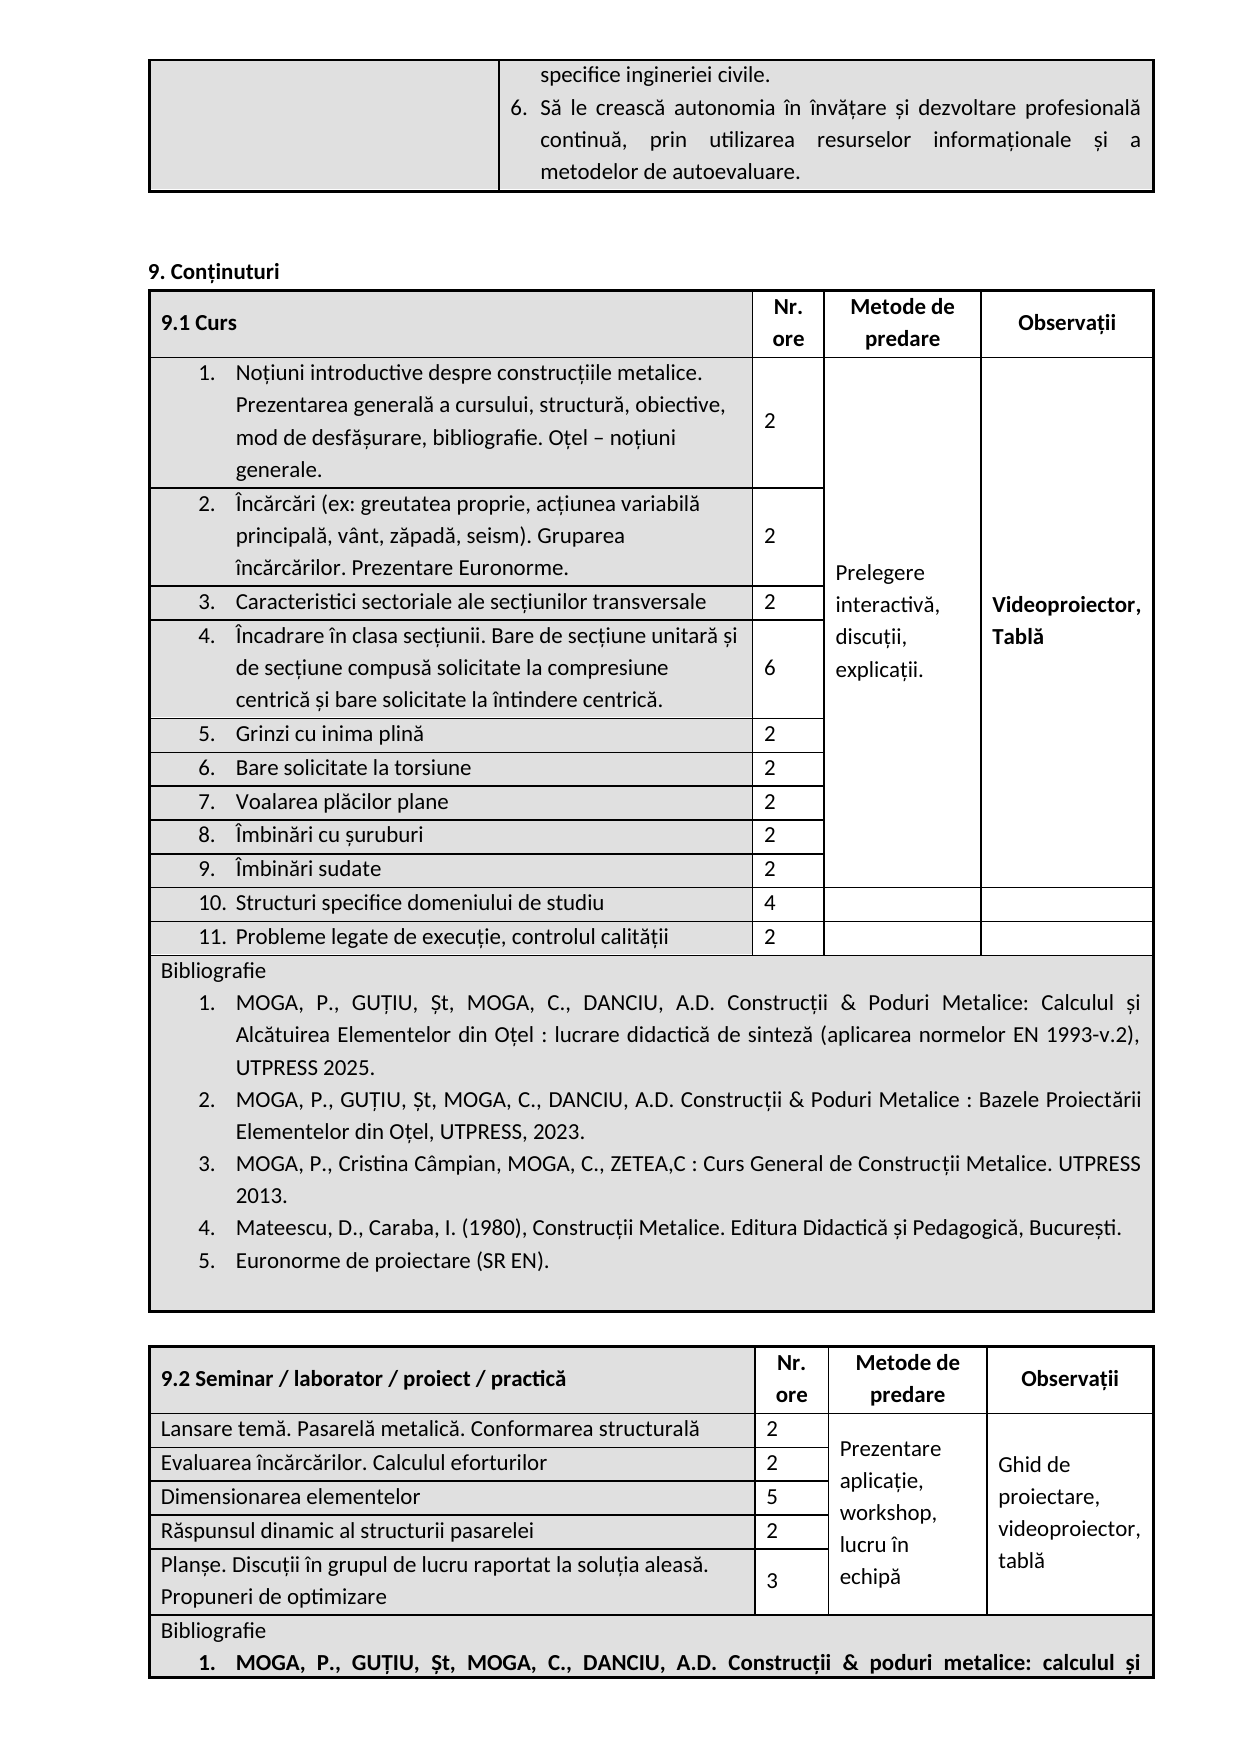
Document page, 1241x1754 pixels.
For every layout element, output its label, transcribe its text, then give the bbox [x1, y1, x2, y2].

table_cell 2 [753, 358, 823, 487]
table_cell 2 [753, 489, 823, 585]
table_header Nr. ore [753, 292, 823, 357]
table_cell Videoproiector, Tablă [982, 358, 1152, 887]
table_header 9.1 Curs [151, 292, 752, 357]
table_cell Ghid de proiectare, videoproiector, tablă [988, 1414, 1152, 1614]
table_header Metode de predare [829, 1348, 986, 1413]
table_cell Lansare temă. Pasarelă metalică. Conformarea structurală [151, 1414, 754, 1447]
table_cell [825, 888, 980, 921]
table_cell Probleme legate de execuție, controlul calității [151, 922, 752, 954]
table_cell Structuri specifice domeniului de studiu [151, 888, 752, 921]
table_cell Grinzi cu inima plină [151, 719, 752, 751]
table_cell 2 [753, 719, 823, 751]
table_cell 4 [753, 888, 823, 921]
table_cell 2 [753, 922, 823, 954]
table_cell Îmbinări sudate [151, 855, 752, 887]
table_cell 2 [756, 1448, 828, 1480]
table_cell Încărcări (ex: greutatea proprie, acțiunea variabilă principală, vânt, zăpadă, seism). Gruparea încărcărilor. Prezentare Euronorme. [151, 489, 752, 585]
table_cell Planșe. Discuții în grupul de lucru raportat la soluția aleasă. Propuneri de optimizare [151, 1550, 754, 1614]
table_cell Voalarea plăcilor plane [151, 787, 752, 819]
table_cell 3 [756, 1550, 828, 1614]
table_cell 2 [756, 1516, 828, 1548]
table_cell 6 [753, 621, 823, 717]
table_cell Bibliografie MOGA, P., GUŢIU, Şt, MOGA, C., DANCIU, A.D. Construcții & Poduri Metalice: Calculul și Alcătuirea Elementelor din Oțel : lucrare didactică de sinteză (aplicarea normelor EN 1993-v.2), UTPRESS 2025. MOGA, P., GUŢIU, Şt, MOGA, C., DANCIU, A.D. Construcţii & Poduri Metalice : Bazele Proiectării Elementelor din Oţel, UTPRESS, 2023. MOGA, P., Cristina Câmpian, MOGA, C., ZETEA,C : Curs General de Construcţii Metalice. UTPRESS 2013. Mateescu, D., Caraba, I. (1980), Construcții Metalice. Editura Didactică și Pedagogică, București. Euronorme de proiectare (SR EN). [151, 956, 1152, 1310]
table_cell 2 [753, 855, 823, 887]
table_header Nr. ore [756, 1348, 828, 1413]
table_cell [500, 61, 1152, 189]
table_cell 5 [756, 1482, 828, 1514]
table_cell 2 [753, 787, 823, 819]
table_cell Prelegere interactivă, discuții, explicații. [825, 358, 980, 887]
table_header Observații [988, 1348, 1152, 1413]
table_cell [982, 922, 1152, 954]
table_cell [982, 888, 1152, 921]
table_cell Evaluarea încărcărilor. Calculul eforturilor [151, 1448, 754, 1480]
table_cell 2 [756, 1414, 828, 1447]
table_header Metode de predare [825, 292, 980, 357]
table_cell Dimensionarea elementelor [151, 1482, 754, 1514]
table_cell Prezentare aplicație, workshop, lucru în echipă [829, 1414, 986, 1614]
table_header 9.2 Seminar / laborator / proiect / practică [151, 1348, 754, 1413]
table_cell Noțiuni introductive despre construcțiile metalice. Prezentarea generală a cursului, structură, obiective, mod de desfăşurare, bibliografie. Oțel – noțiuni generale. [151, 358, 752, 487]
table_cell [825, 922, 980, 954]
table_cell 2 [753, 821, 823, 853]
text 9. Conținuturi [148, 257, 1152, 285]
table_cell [151, 61, 498, 189]
table_cell 2 [753, 753, 823, 785]
table_cell 2 [753, 587, 823, 619]
table_cell Răspunsul dinamic al structurii pasarelei [151, 1516, 754, 1548]
table_cell Îmbinări cu șuruburi [151, 821, 752, 853]
table_header Observații [982, 292, 1152, 357]
table_cell Caracteristici sectoriale ale secțiunilor transversale [151, 587, 752, 619]
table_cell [151, 1616, 1152, 1676]
table_cell Încadrare în clasa secțiunii. Bare de secțiune unitară și de secțiune compusă solicitate la compresiune centrică și bare solicitate la întindere centrică. [151, 621, 752, 717]
table_cell Bare solicitate la torsiune [151, 753, 752, 785]
